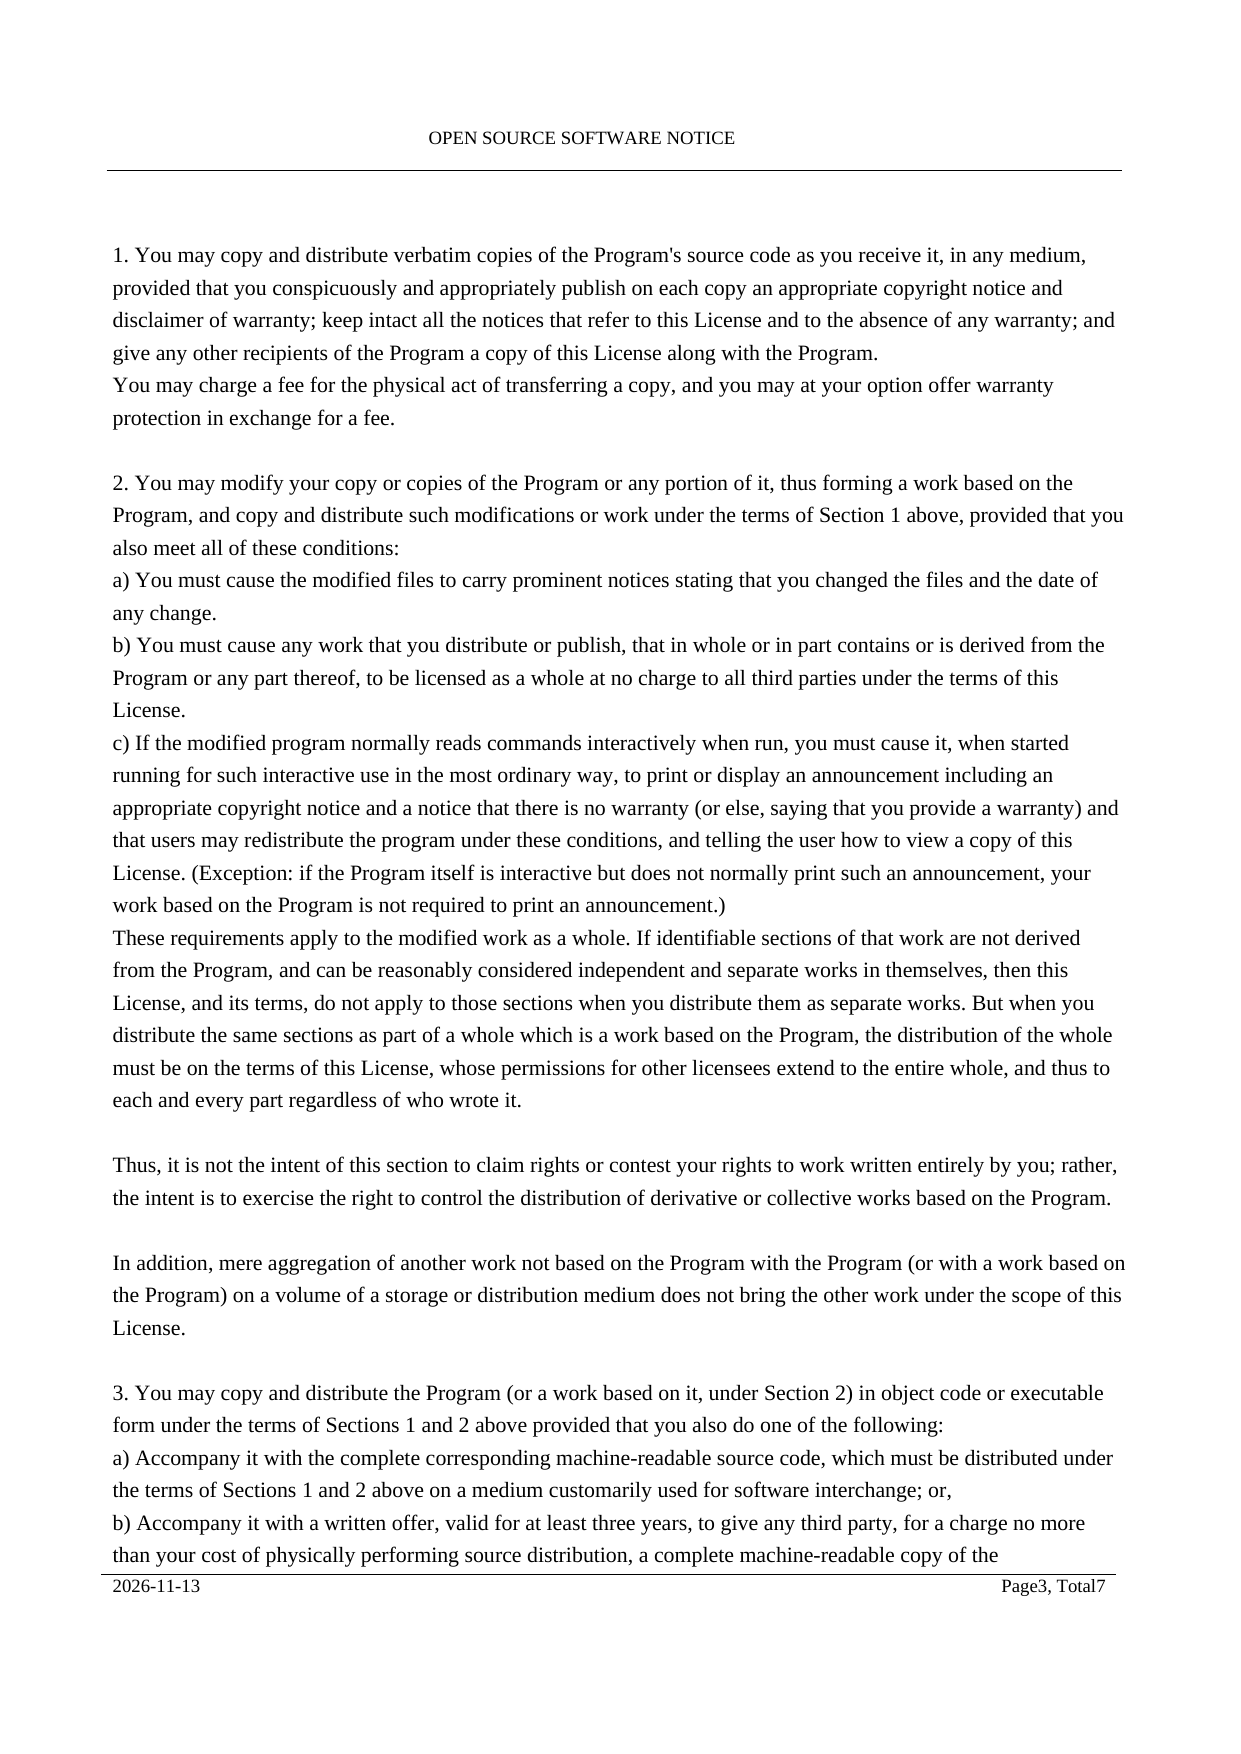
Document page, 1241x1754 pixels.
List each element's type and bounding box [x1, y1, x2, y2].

text [112, 206, 1128, 1571]
